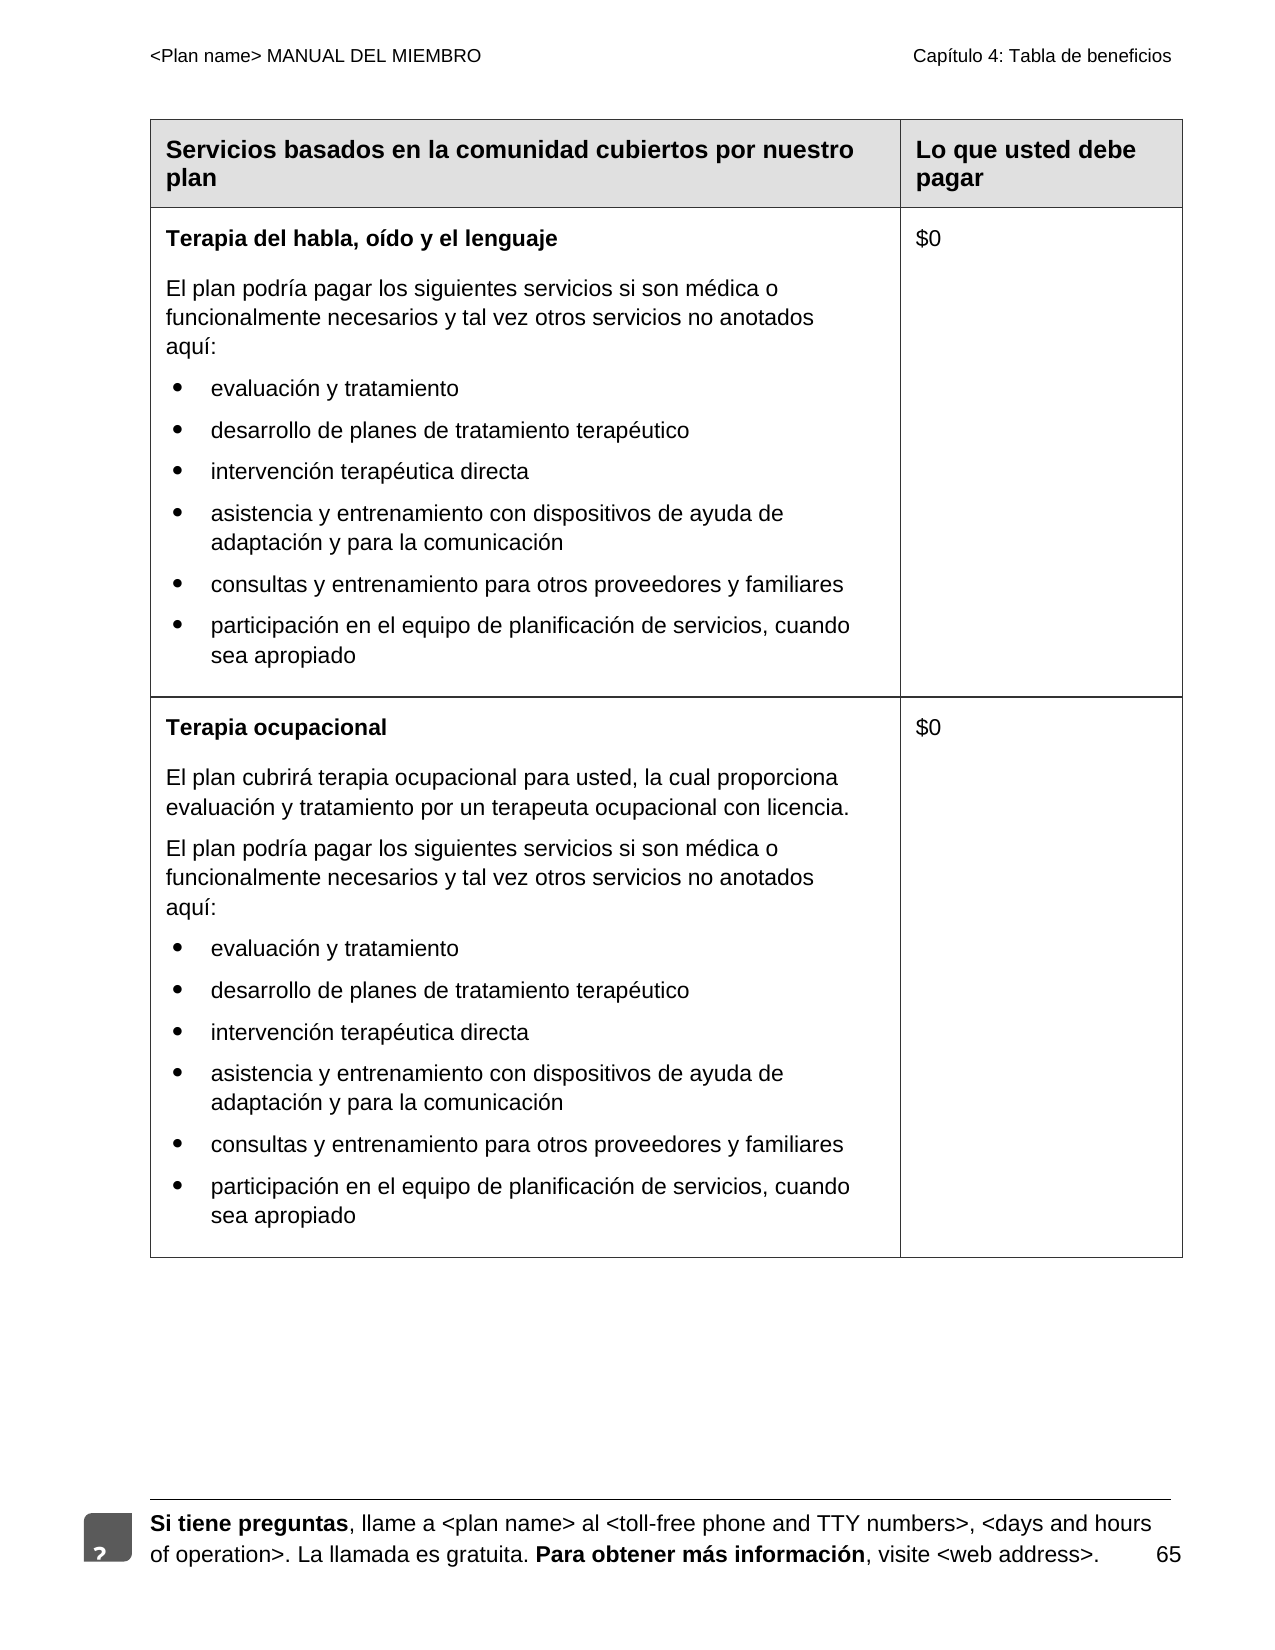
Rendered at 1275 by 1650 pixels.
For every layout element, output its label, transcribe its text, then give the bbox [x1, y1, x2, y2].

table_cell $0 [901, 698, 1182, 1257]
table_cell Terapia del habla, oído y el lenguaje El plan podría pagar los siguientes servicios si son médica o funcionalmente necesarios y tal vez otros servicios no anotados aquí: evaluación y tratamiento desarrollo de planes de tratamiento terapéutico intervención terapéutica directa asistencia y entrenamiento con dispositivos de ayuda de adaptación y para la comunicación consultas y entrenamiento para otros proveedores y familiares participación en el equipo de planificación de servicios, cuando sea apropiado [151, 208, 900, 696]
table_header Lo que usted debe pagar [901, 120, 1182, 207]
table_cell $0 [901, 208, 1182, 696]
table_cell Terapia ocupacional El plan cubrirá terapia ocupacional para usted, la cual proporciona evaluación y tratamiento por un terapeuta ocupacional con licencia. El plan podría pagar los siguientes servicios si son médica o funcionalmente necesarios y tal vez otros servicios no anotados aquí: evaluación y tratamiento desarrollo de planes de tratamiento terapéutico intervención terapéutica directa asistencia y entrenamiento con dispositivos de ayuda de adaptación y para la comunicación consultas y entrenamiento para otros proveedores y familiares participación en el equipo de planificación de servicios, cuando sea apropiado [151, 698, 900, 1257]
table_header Servicios basados en la comunidad cubiertos por nuestro plan [151, 120, 900, 207]
